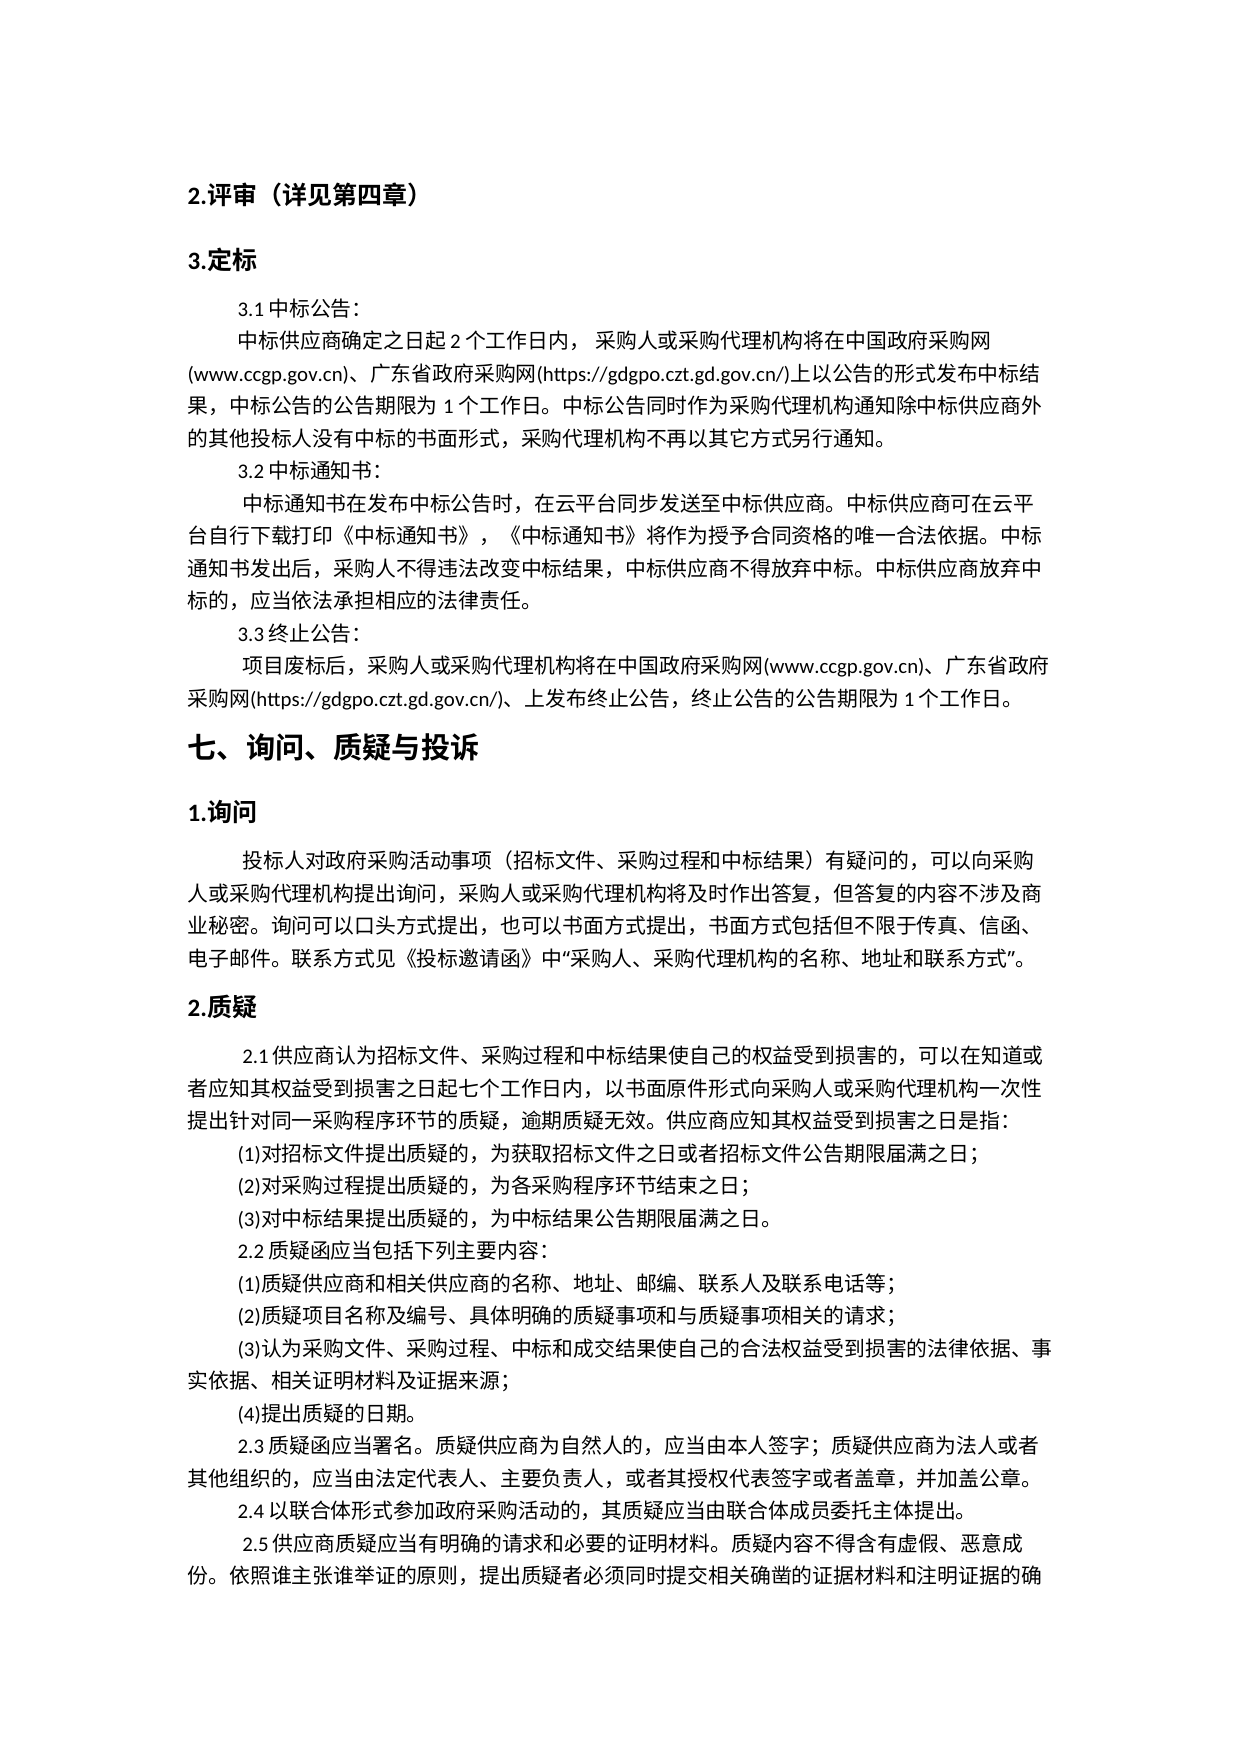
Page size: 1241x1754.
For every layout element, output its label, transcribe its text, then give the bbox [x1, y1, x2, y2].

text 投标人对政府采购活动事项（招标文件、采购过程和中标结果）有疑问的，可以向采购人或采购代理机构提出询问，采购人或采购代理机构将及时作出答复，但答复的内容不涉及商业秘密。询问可以口头方式提出，也可以书面方式提出，书面方式包括但不限于传真、信函、电子邮件。联系方式见《投标邀请函》中“采购人、采购代理机构的名称、地址和联系方式”。 [187, 844, 1053, 974]
text 2.评审（详见第四章） [187, 162, 1053, 227]
text 中标通知书在发布中标公告时，在云平台同步发送至中标供应商。中标供应商可在云平台自行下载打印《中标通知书》，《中标通知书》将作为授予合同资格的唯一合法依据。中标通知书发出后，采购人不得违法改变中标结果，中标供应商不得放弃中标。中标供应商放弃中标的，应当依法承担相应的法律责任。 [187, 487, 1053, 617]
text 2.2质疑函应当包括下列主要内容： [187, 1234, 1053, 1267]
text (2)对采购过程提出质疑的，为各采购程序环节结束之日； [187, 1169, 1053, 1202]
text 3.定标 [187, 227, 1053, 292]
text (3)认为采购文件、采购过程、中标和成交结果使自己的合法权益受到损害的法律依据、事实依据、相关证明材料及证据来源； [187, 1332, 1053, 1397]
text 2.1供应商认为招标文件、采购过程和中标结果使自己的权益受到损害的，可以在知道或者应知其权益受到损害之日起七个工作日内，以书面原件形式向采购人或采购代理机构一次性提出针对同一采购程序环节的质疑，逾期质疑无效。供应商应知其权益受到损害之日是指： [187, 1039, 1053, 1137]
text 1.询问 [187, 779, 1053, 844]
text 2.质疑 [187, 974, 1053, 1039]
text 2.4以联合体形式参加政府采购活动的，其质疑应当由联合体成员委托主体提出。 [187, 1494, 1053, 1527]
text (1)对招标文件提出质疑的，为获取招标文件之日或者招标文件公告期限届满之日； [187, 1137, 1053, 1169]
text 3.2中标通知书： [187, 454, 1053, 487]
text 项目废标后，采购人或采购代理机构将在中国政府采购网(www.ccgp.gov.cn)、广东省政府采购网(https://gdgpo.czt.gd.gov.cn/)、上发布终止公告，终止公告的公告期限为1个工作日。 [187, 649, 1053, 714]
text 3.1中标公告： [187, 292, 1053, 324]
text (4)提出质疑的日期。 [187, 1397, 1053, 1429]
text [187, 1527, 1053, 1592]
text 七、询问、质疑与投诉 [187, 714, 1053, 779]
text 3.3终止公告： [187, 617, 1053, 649]
text (3)对中标结果提出质疑的，为中标结果公告期限届满之日。 [187, 1202, 1053, 1234]
text 中标供应商确定之日起2个工作日内， 采购人或采购代理机构将在中国政府采购网(www.ccgp.gov.cn)、广东省政府采购网(https://gdgpo.czt.gd.gov.cn/)上以公告的形式发布中标结果，中标公告的公告期限为 1 个工作日。中标公告同时作为采购代理机构通知除中标供应商外的其他投标人没有中标的书面形式，采购代理机构不再以其它方式另行通知。 [187, 324, 1053, 454]
text (1)质疑供应商和相关供应商的名称、地址、邮编、联系人及联系电话等； [187, 1267, 1053, 1299]
text (2)质疑项目名称及编号、具体明确的质疑事项和与质疑事项相关的请求； [187, 1299, 1053, 1332]
text 2.3 质疑函应当署名。质疑供应商为自然人的，应当由本人签字；质疑供应商为法人或者其他组织的，应当由法定代表人、主要负责人，或者其授权代表签字或者盖章，并加盖公章。 [187, 1429, 1053, 1494]
